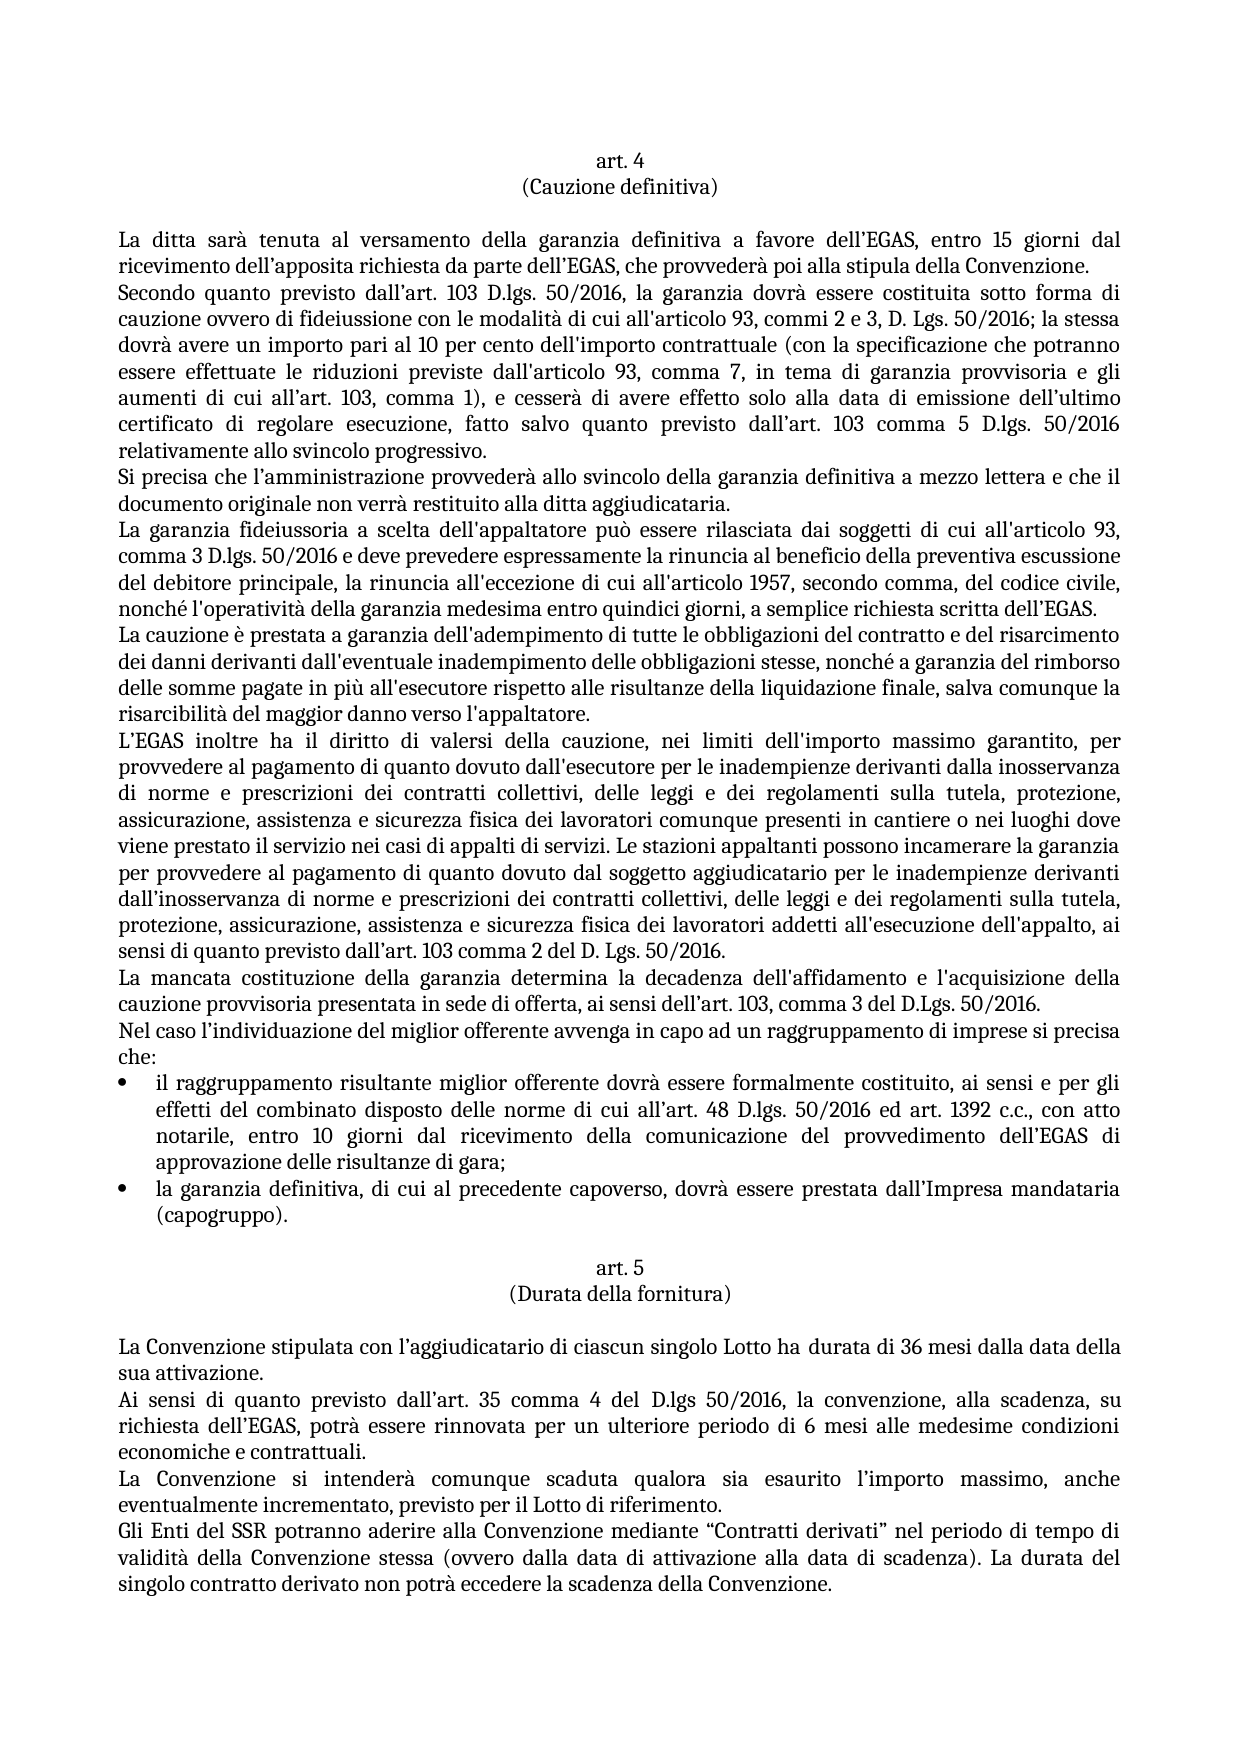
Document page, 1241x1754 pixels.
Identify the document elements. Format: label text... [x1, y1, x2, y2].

text art. 4 [118, 148, 1122, 174]
text La mancata costituzione della garanzia determina la decadenza dell'affidamento e l'acquisizione della cauzione provvisoria presentata in sede di offerta, ai sensi dell’art. 103, comma 3 del D.Lgs. 50/2016. [118, 965, 1122, 1017]
text La cauzione è prestata a garanzia dell'adempimento di tutte le obbligazioni del contratto e del risarcimento dei danni derivanti dall'eventuale inadempimento delle obbligazioni stesse, nonché a garanzia del rimborso delle somme pagate in più all'esecutore rispetto alle risultanze della liquidazione finale, salva comunque la risarcibilità del maggior danno verso l'appaltatore. [118, 622, 1122, 727]
text art. 5 [118, 1254, 1122, 1281]
text La ditta sarà tenuta al versamento della garanzia definitiva a favore dell’EGAS, entro 15 giorni dal ricevimento dell’apposita richiesta da parte dell’EGAS, che provvederà poi alla stipula della Convenzione. [118, 227, 1122, 279]
text (Cauzione definitiva) [118, 174, 1122, 200]
text La garanzia fideiussoria a scelta dell'appaltatore può essere rilasciata dai soggetti di cui all'articolo 93, comma 3 D.lgs. 50/2016 e deve prevedere espressamente la rinuncia al beneficio della preventiva escussione del debitore principale, la rinuncia all'eccezione di cui all'articolo 1957, secondo comma, del codice civile, nonché l'operatività della garanzia medesima entro quindici giorni, a semplice richiesta scritta dell’EGAS. [118, 517, 1122, 622]
text (Durata della fornitura) [118, 1281, 1122, 1307]
text La Convenzione si intenderà comunque scaduta qualora sia esaurito l’importo massimo, anche eventualmente incrementato, previsto per il Lotto di riferimento. [118, 1465, 1122, 1518]
text Ai sensi di quanto previsto dall’art. 35 comma 4 del D.lgs 50/2016, la convenzione, alla scadenza, su richiesta dell’EGAS, potrà essere rinnovata per un ulteriore periodo di 6 mesi alle medesime condizioni economiche e contrattuali. [118, 1386, 1122, 1465]
text Gli Enti del SSR potranno aderire alla Convenzione mediante “Contratti derivati” nel periodo di tempo di validità della Convenzione stessa (ovvero dalla data di attivazione alla data di scadenza). La durata del singolo contratto derivato non potrà eccedere la scadenza della Convenzione. [118, 1518, 1122, 1597]
text Nel caso l’individuazione del miglior offerente avvenga in capo ad un raggruppamento di imprese si precisa che: [118, 1017, 1122, 1070]
text L’EGAS inoltre ha il diritto di valersi della cauzione, nei limiti dell'importo massimo garantito, per provvedere al pagamento di quanto dovuto dall'esecutore per le inadempienze derivanti dalla inosservanza di norme e prescrizioni dei contratti collettivi, delle leggi e dei regolamenti sulla tutela, protezione, assicurazione, assistenza e sicurezza fisica dei lavoratori comunque presenti in cantiere o nei luoghi dove viene prestato il servizio nei casi di appalti di servizi. Le stazioni appaltanti possono incamerare la garanzia per provvedere al pagamento di quanto dovuto dal soggetto aggiudicatario per le inadempienze derivanti dall’inosservanza di norme e prescrizioni dei contratti collettivi, delle leggi e dei regolamenti sulla tutela, protezione, assicurazione, assistenza e sicurezza fisica dei lavoratori addetti all'esecuzione dell'appalto, ai sensi di quanto previsto dall’art. 103 comma 2 del D. Lgs. 50/2016. [118, 727, 1122, 965]
list il raggruppamento risultante miglior offerente dovrà essere formalmente costituito, ai sensi e per gli effetti del combinato disposto delle norme di cui all’art. 48 D.lgs. 50/2016 ed art. 1392 c.c., con atto notarile, entro 10 giorni dal ricevimento della comunicazione del provvedimento dell’EGAS di approvazione delle risultanze di gara; [118, 1070, 1122, 1176]
text Si precisa che l’amministrazione provvederà allo svincolo della garanzia definitiva a mezzo lettera e che il documento originale non verrà restituito alla ditta aggiudicataria. [118, 464, 1122, 517]
list la garanzia definitiva, di cui al precedente capoverso, dovrà essere prestata dall’Impresa mandataria (capogruppo). [118, 1176, 1122, 1228]
text stipulata con l’aggiudicatario di ciascun singolo Lotto ha durata di 36 mesi dalla data della sua attivazione. [118, 1334, 1122, 1386]
text Secondo quanto previsto dall’art. 103 D.lgs. 50/2016, la garanzia dovrà essere costituita sotto forma di cauzione ovvero di fideiussione con le modalità di cui all'articolo 93, commi 2 e 3, D. Lgs. 50/2016; la stessa dovrà avere un importo pari al 10 per cento dell'importo contrattuale (con la specificazione che potranno essere effettuate le riduzioni previste dall'articolo 93, comma 7, in tema di garanzia provvisoria e gli aumenti di cui all’art. 103, comma 1), e cesserà di avere effetto solo alla data di emissione dell’ultimo certificato di regolare esecuzione, fatto salvo quanto previsto dall’art. 103 comma 5 D.lgs. 50/2016 relativamente allo svincolo progressivo. [118, 279, 1122, 464]
